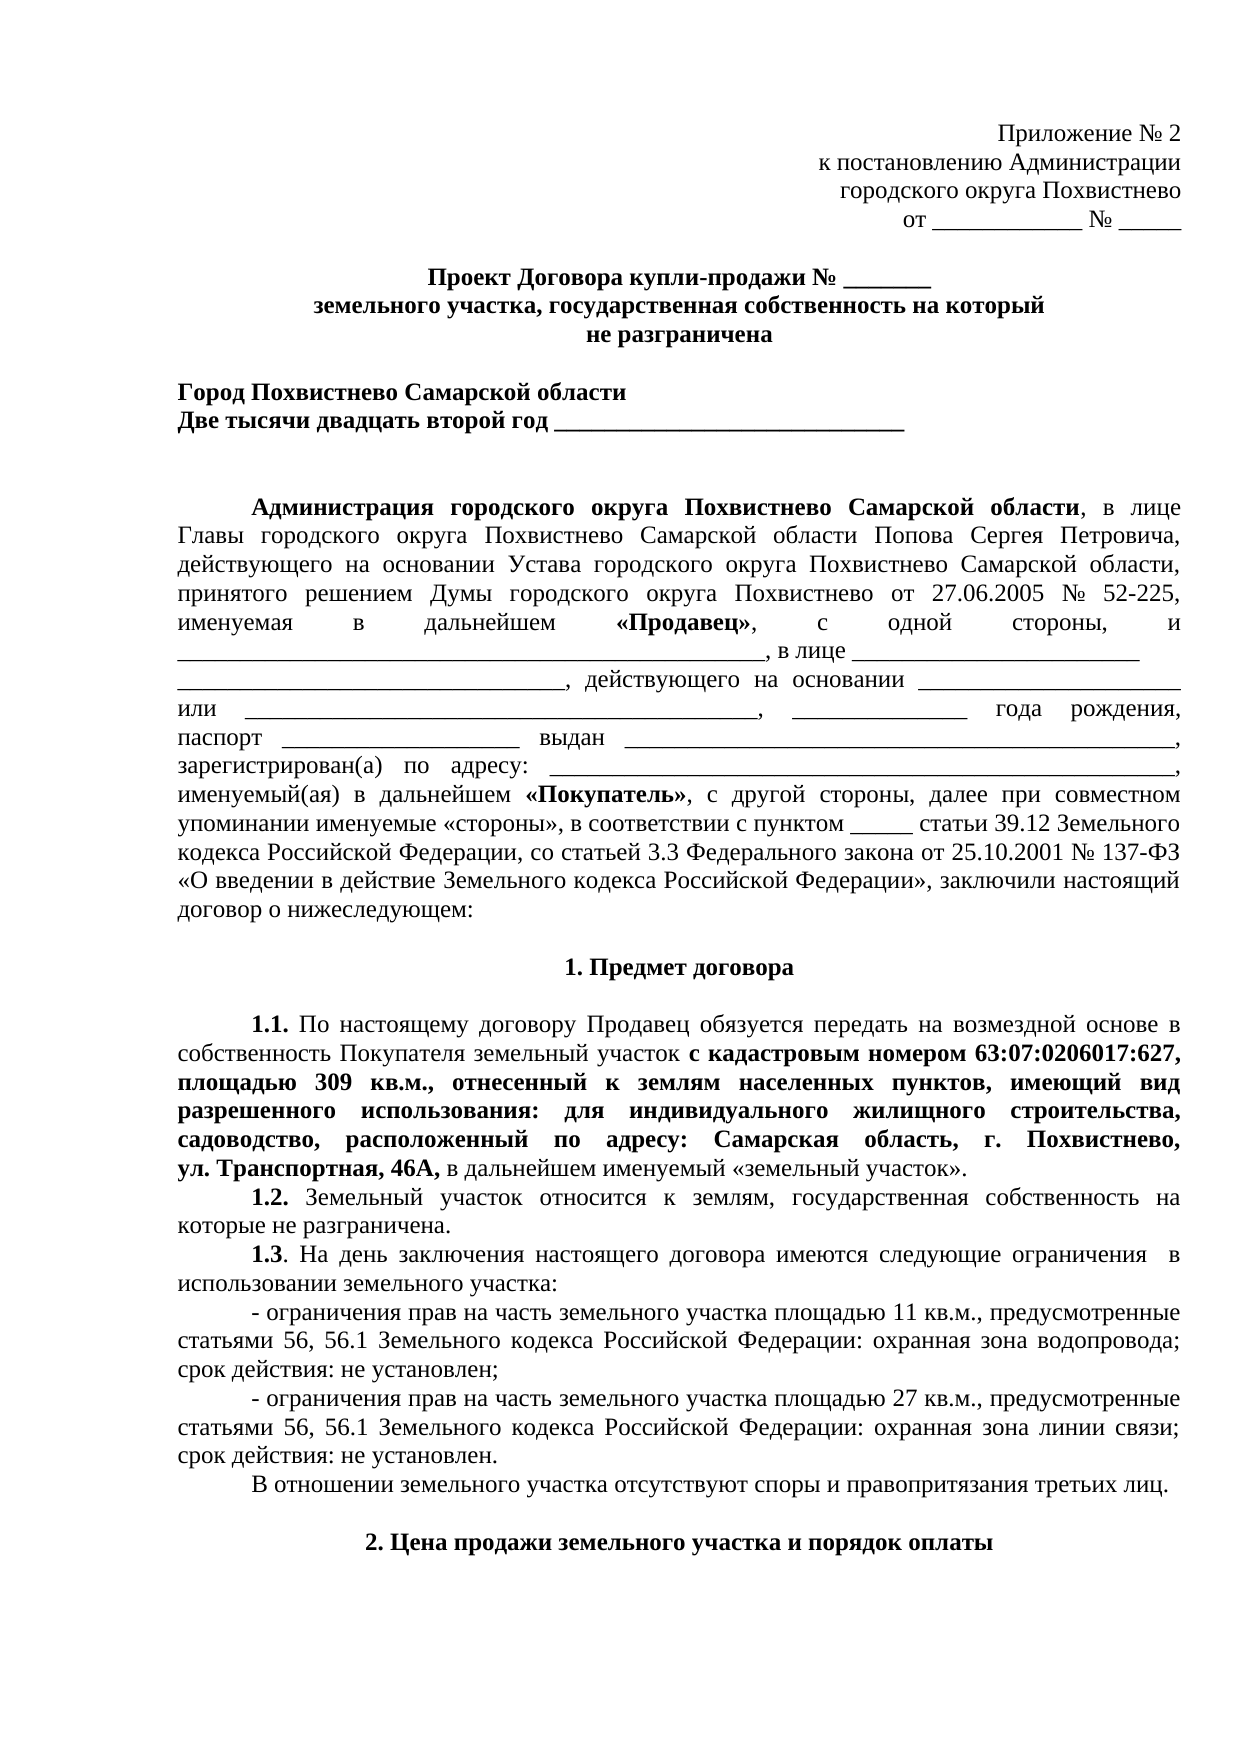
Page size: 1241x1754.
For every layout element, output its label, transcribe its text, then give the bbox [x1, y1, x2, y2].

text земельного участка, государственная собственность на который [177, 291, 1181, 319]
text от ____________ № _____ [768, 204, 1181, 233]
text - ограничения прав на часть земельного участка площадью 27 кв.м., предусмотренные статьями 56, 56.1 Земельного кодекса Российской Федерации: охранная зона линии связи; срок действия: не установлен. [177, 1383, 1181, 1469]
subtitle Город Похвистнево Самарской области [177, 377, 1181, 406]
text 1.3. На день заключения настоящего договора имеются следующие ограничения в использовании земельного участка: [177, 1239, 1181, 1297]
text В отношении земельного участка отсутствуют споры и правопритязания третьих лиц. [177, 1469, 1181, 1498]
text 2. Цена продажи земельного участка и порядок оплаты [177, 1527, 1181, 1556]
text Приложение № 2 [768, 118, 1181, 147]
text 1.1. По настоящему договору Продавец обязуется передать на возмездной основе в собственность Покупателя земельный участок с кадастровым номером 63:07:0206017:627, площадью 309 кв.м., отнесенный к землям населенных пунктов, имеющий вид разрешенного использования: для индивидуального жилищного строительства, садоводство, расположенный по адресу: Самарская область, г. Похвистнево, ул. Транспортная, 46А, в дальнейшем именуемый «земельный участок». [177, 1009, 1181, 1182]
text Проект Договора купли-продажи № _______ [177, 262, 1181, 291]
text Администрация городского округа Похвистнево Самарской области, в лице Главы городского округа Похвистнево Самарской области Попова Сергея Петровича, действующего на основании Устава городского округа Похвистнево Самарской области, принятого решением Думы городского округа Похвистнево от 27.06.2005 № 52-225, именуемая в дальнейшем «Продавец», с одной стороны, и _______________________________________________, в лице _______________________ [177, 492, 1181, 664]
text _______________________________, действующего на основании _____________________ или _________________________________________, ______________ года рождения, паспорт ___________________ выдан ____________________________________________, зарегистрирован(а) по адресу: __________________________________________________, именуемый(ая) в дальнейшем «Покупатель», с другой стороны, далее при совместном упоминании именуемые «стороны», в соответствии с пунктом _____ статьи 39.12 Земельного кодекса Российской Федерации, со статьей 3.3 Федерального закона от 25.10.2001 № 137-ФЗ «О введении в действие Земельного кодекса Российской Федерации», заключили настоящий договор о нижеследующем: [177, 664, 1181, 923]
text к постановлению Администрации городского округа Похвистнево [768, 147, 1181, 204]
text - ограничения прав на часть земельного участка площадью 11 кв.м., предусмотренные статьями 56, 56.1 Земельного кодекса Российской Федерации: охранная зона водопровода; срок действия: не установлен; [177, 1297, 1181, 1383]
subtitle Две тысячи двадцать второй год ____________________________ [177, 406, 1181, 434]
text 1.2. Земельный участок относится к землям, государственная собственность на которые не разграничена. [177, 1182, 1181, 1239]
text 1. Предмет договора [177, 952, 1181, 981]
text не разграничена [177, 319, 1181, 348]
